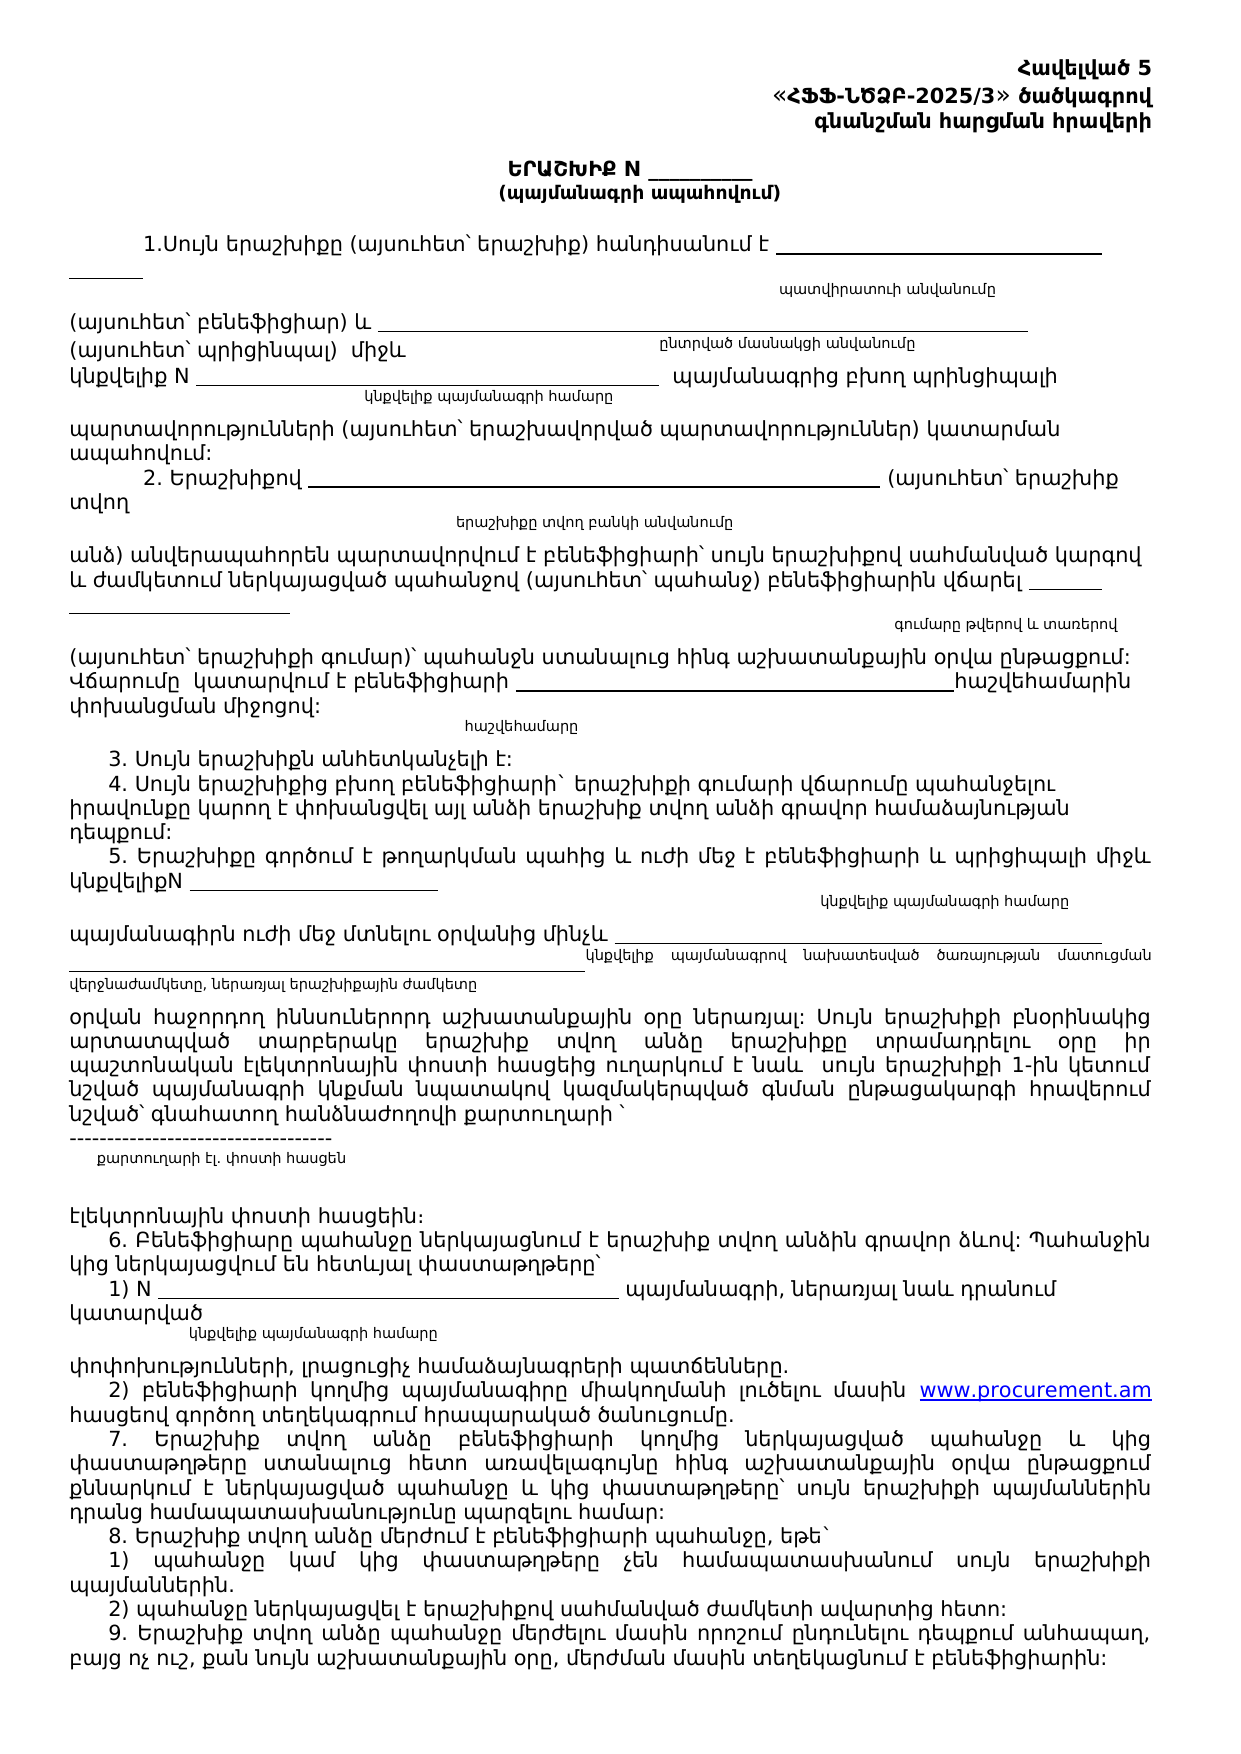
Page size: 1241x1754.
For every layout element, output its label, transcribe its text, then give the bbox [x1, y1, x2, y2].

text 2. Երաշխիքով (այսուհետ՝ երաշխիք տվող [69, 466, 1152, 514]
text (այսուհետ՝ բենեֆիցիար) և (այսուհետ՝ պրիցինպալ) միջև ընտրված մասնակցի անվանումը [69, 310, 1152, 364]
text երաշխիքը տվող բանկի անվանումը [69, 514, 1152, 543]
text գնանշման հարցման հրավերի [69, 109, 1152, 133]
text 4. Սույն երաշխիքից բխող բենեֆիցիարի` երաշխիքի գումարի վճարումը պահանջելու իրավունքը կարող է փոխանցվել այլ անձի երաշխիք տվող անձի գրավոր համաձայնության դեպքում: [69, 772, 1152, 844]
text Հավելված 5 [69, 56, 1152, 80]
text 8. Երաշխիք տվող անձը մերժում է բենեֆիցիարի պահանջը, եթե` [69, 1524, 1152, 1548]
list ----------------------------------- [69, 1126, 1152, 1150]
text 2) պահանջը ներկայացվել է երաշխիքով սահմանված ժամկետի ավարտից հետո: [69, 1597, 1152, 1621]
text փոփոխությունների, լրացուցիչ համաձայնագրերի պատճենները. [69, 1354, 1152, 1378]
text ԵՐԱՇԽԻՔ N __________ [69, 157, 1152, 182]
text 2) բենեֆիցիարի կողմից պայմանագիրը միակողմանի լուծելու մասին www.procurement.am հասցեով գործող տեղեկագրում հրապարակած ծանուցումը. [69, 1378, 1152, 1427]
text հաշվեհամարը [69, 718, 1152, 747]
text կնքվելիք պայմանագրի համարը [69, 1325, 1152, 1354]
text (պայմանագրի ապահովում) [69, 182, 1152, 204]
text 7. Երաշխիք տվող անձը բենեֆիցիարի կողմից ներկայացված պահանջը և կից փաստաթղթերը ստանալուց հետո առավելագույնը հինգ աշխատանքային օրվա ընթացքում քննարկում է ներկայացված պահանջը և կից փաստաթղթերը՝ սույն երաշխիքի պայմաններին դրանց համապատասխանությունը պարզելու համար: [69, 1427, 1152, 1524]
text 9. Երաշխիք տվող անձը պահանջը մերժելու մասին որոշում ընդունելու դեպքում անհապաղ, բայց ոչ ուշ, քան նույն աշխատանքային օրը, մերժման մասին տեղեկացնում է բենեֆիցիարին: [69, 1621, 1152, 1670]
text կնքվելիք պայմանագրի համարը [585, 893, 1152, 922]
text անձ) անվերապահորեն պարտավորվում է բենեֆիցիարի՝ սույն երաշխիքով սահմանված կարգով և ժամկետում ներկայացված պահանջով (այսուհետ՝ պահանջ) բենեֆիցիարին վճարել [69, 543, 1152, 616]
text 1) N պայմանագրի, ներառյալ նաև դրանում կատարված [69, 1277, 1152, 1325]
text պարտավորությունների (այսուհետ՝ երաշխավորված պարտավորություններ) կատարման ապահովում: [69, 417, 1152, 466]
text 1.Սույն երաշխիքը (այսուհետ՝ երաշխիք) հանդիսանում է [69, 232, 1152, 281]
text կնքվելիք N պայմանագրից բխող պրինցիպալի [69, 364, 1152, 388]
list քարտուղարի էլ. փոստի հասցեն [69, 1150, 1152, 1179]
list պայմանագիրն ուժի մեջ մտնելու օրվանից մինչև կնքվելիք պայմանագրով նախատեսված ծառայության մատուցման վերջնաժամկետը, ներառյալ երաշխիքային ժամկետը [69, 922, 1152, 1005]
text (այսուհետ՝ երաշխիքի գումար)՝ պահանջն ստանալուց հինգ աշխատանքային օրվա ընթացքում: Վճարումը կատարվում է բենեֆիցիարի հաշվեհամարին փոխանցման միջոցով: [69, 645, 1152, 718]
text պատվիրատուի անվանումը [659, 281, 1152, 310]
text 5. Երաշխիքը գործում է թողարկման պահից և ուժի մեջ է բենեֆիցիարի և պրիցիպալի միջև կնքվելիքN [69, 844, 1152, 893]
text 1) պահանջը կամ կից փաստաթղթերը չեն համապատասխանում սույն երաշխիքի պայմաններին. [69, 1548, 1152, 1597]
text 3. Սույն երաշխիքն անհետկանչելի է: [69, 747, 1152, 772]
list օրվան հաջորդող իննսուներորդ աշխատանքային օրը ներառյալ: Սույն երաշխիքի բնօրինակից արտատպված տարբերակը երաշխիք տվող անձը երաշխիքը տրամադրելու օրը իր պաշտոնական էլեկտրոնային փոստի հասցեից ուղարկում է նաև սույն երաշխիքի 1-ին կետում նշված պայմանագրի կնքման նպատակով կազմակերպված գնման ընթացակարգի հրավերում նշված՝ գնահատող հանձնաժողովի քարտուղարի ՝ [69, 1005, 1152, 1126]
text կնքվելիք պայմանագրի համարը [69, 388, 1152, 417]
text «ՀՖՖ-ՆԾՁԲ-2025/3» ծածկագրով [69, 80, 1152, 109]
text գումարը թվերով և տառերով [807, 616, 1152, 645]
list էլեկտրոնային փոստի հասցեին։ [69, 1204, 1152, 1228]
text 6. Բենեֆիցիարը պահանջը ներկայացնում է երաշխիք տվող անձին գրավոր ձևով: Պահանջին կից ներկայացվում են հետևյալ փաստաթղթերը՝ [69, 1228, 1152, 1277]
